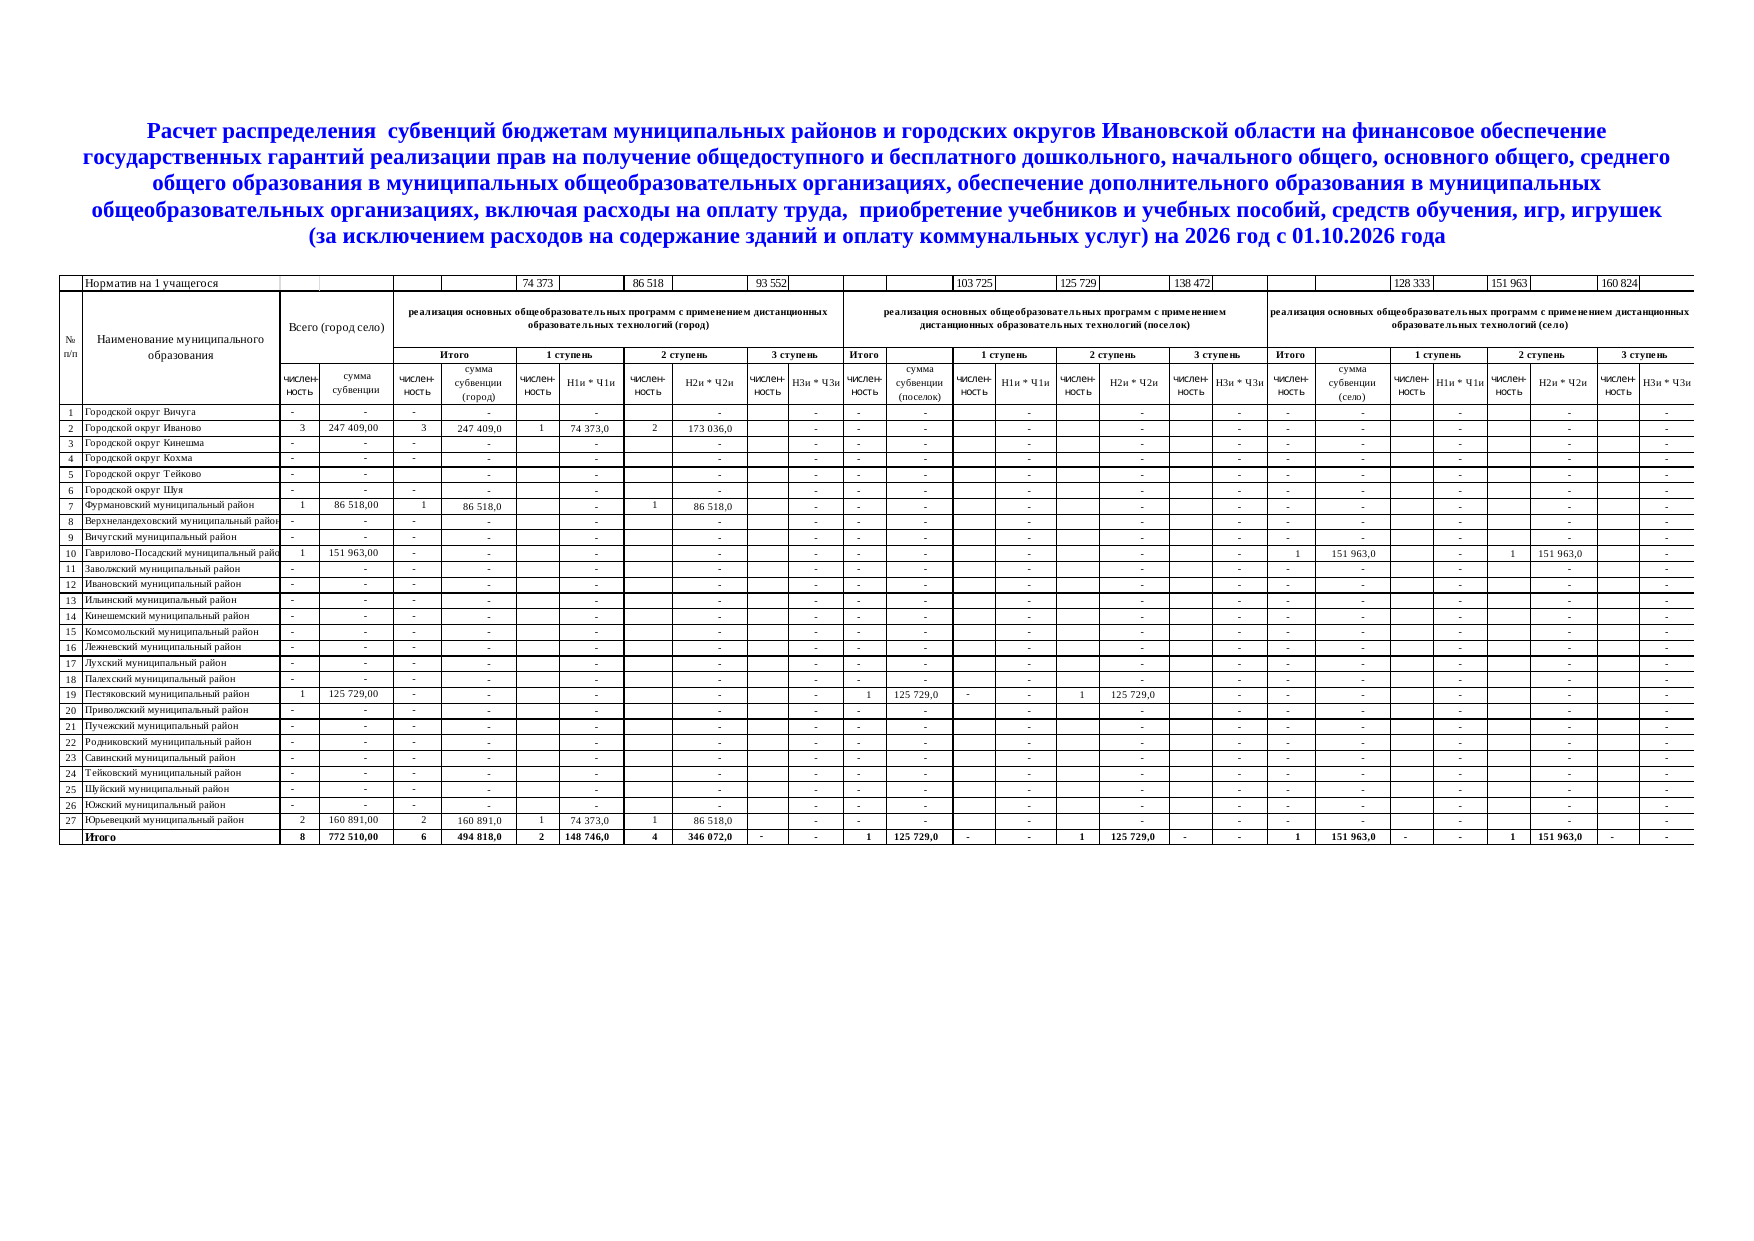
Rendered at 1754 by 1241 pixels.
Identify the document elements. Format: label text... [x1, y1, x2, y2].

text Расчет распределения субвенций бюджетам муниципальных районов и городских округов Ивановской области на финансовое обеспечение государственных гарантий реализации прав на получение общедоступного и бесплатного дошкольного, начального общего, основного общего, среднего общего образования в муниципальных общеобразовательных организациях, обеспечение дополнительного образования в муниципальных общеобразовательных организациях, включая расходы на оплату труда, приобретение учебников и учебных пособий, средств обучения, игр, игрушек (за исключением расходов на содержание зданий и оплату коммунальных услуг) на 2026 год с 01.10.2026 года [59, 117, 1695, 248]
